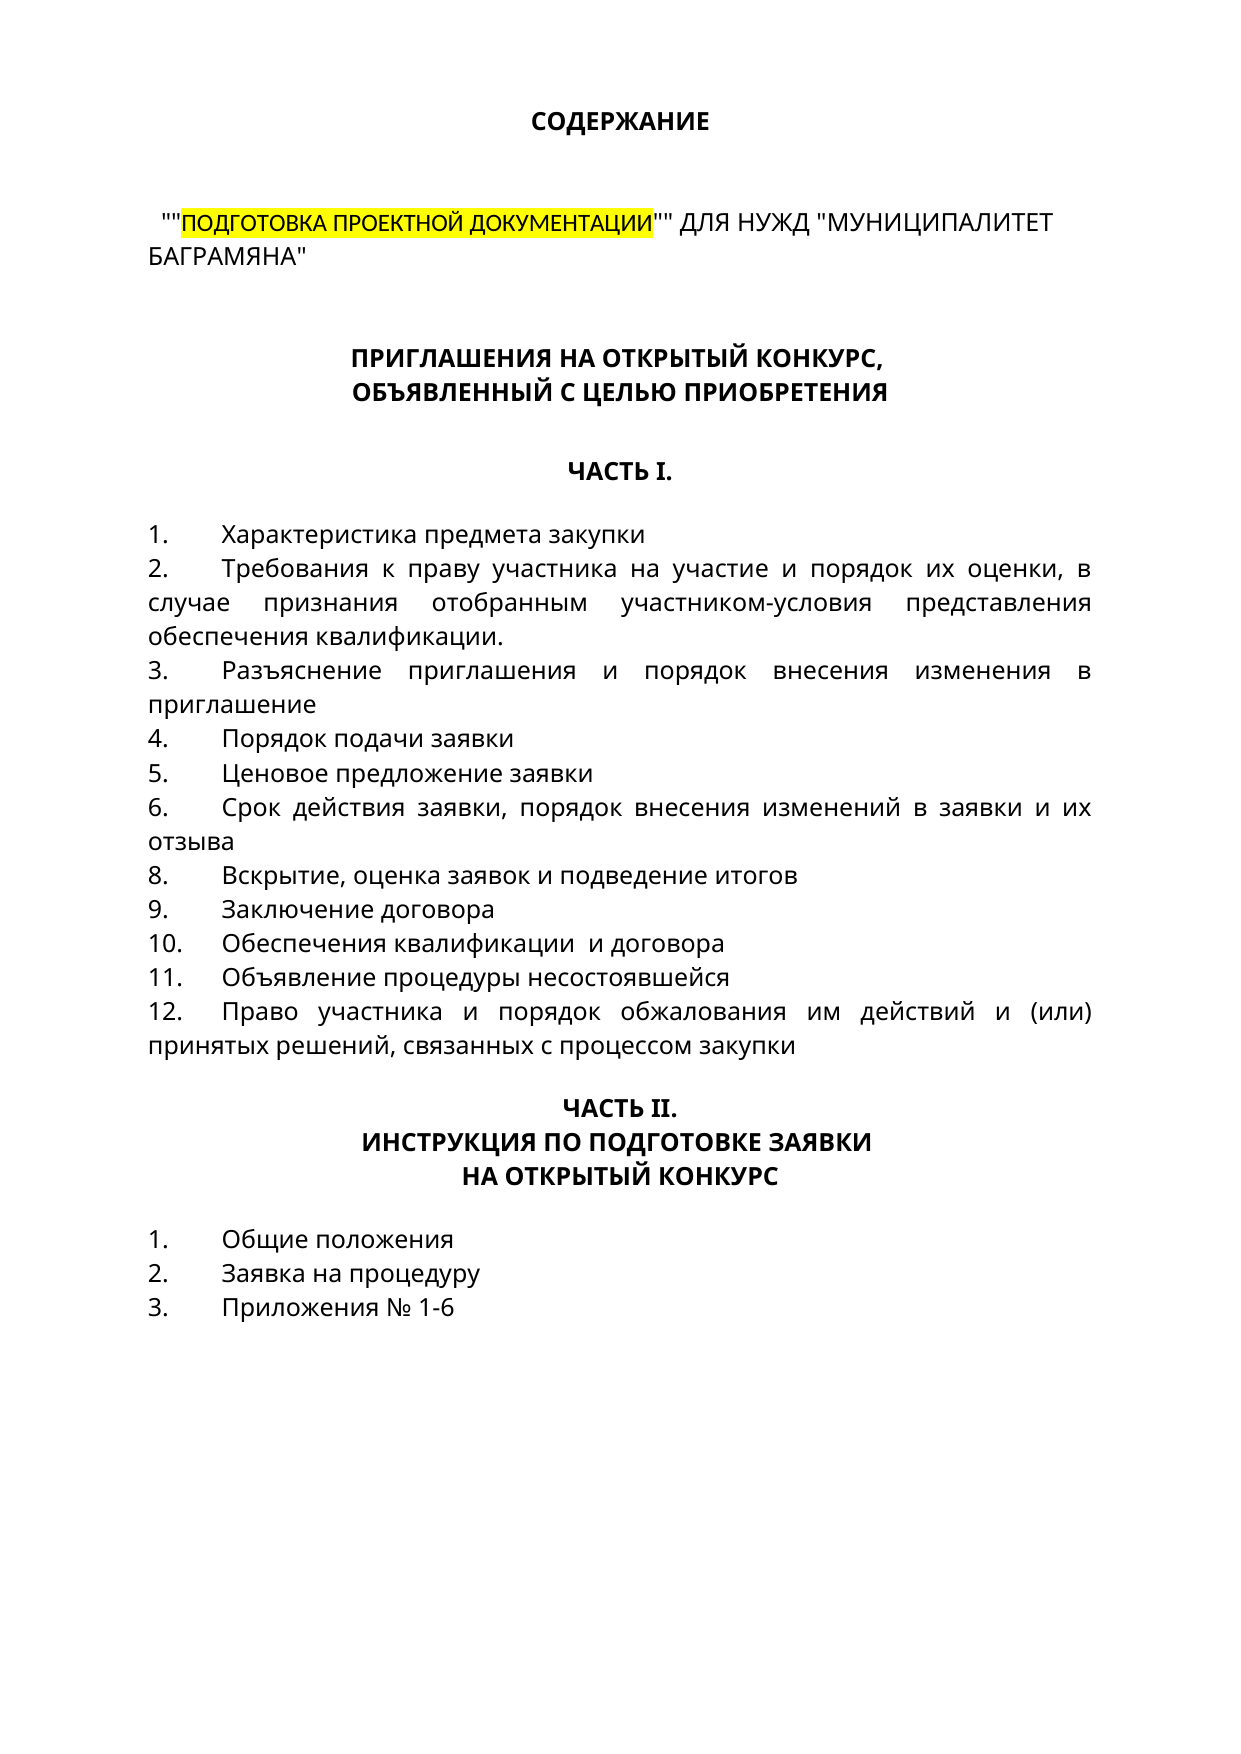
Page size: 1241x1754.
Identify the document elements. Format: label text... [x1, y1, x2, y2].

text 5. Ценовое предложение заявки [148, 755, 1092, 789]
text 10. Обеспечения квалификации и договора [148, 926, 1092, 959]
text 1. Характеристика предмета закупки [148, 517, 1092, 551]
text 12. Право участника и порядок обжалования им действий и (или) принятых решений, связанных с процессом закупки [148, 994, 1092, 1062]
text ""ПОДГОТОВКА ПРОЕКТНОЙ ДОКУМЕНТАЦИИ"" ДЛЯ НУЖД "МУНИЦИПАЛИТЕТ БАГРАМЯНА" [148, 205, 1092, 273]
text 9. Заключение договора [148, 891, 1092, 926]
text СОДЕРЖАНИЕ [148, 103, 1092, 137]
text 1. Общие положения [148, 1221, 1092, 1256]
text ЧАСТЬ II. [148, 1091, 1092, 1124]
text ЧАСТЬ I. [148, 454, 1092, 488]
text 6. Срок действия заявки, порядок внесения изменений в заявки и их отзыва [148, 789, 1092, 857]
text 2. Требования к праву участника на участие и порядок их оценки, в случае признания отобранным участником-условия представления обеспечения квалификации. [148, 551, 1092, 653]
text 3. Приложения № 1-6 [148, 1289, 1092, 1324]
text 4. Порядок подачи заявки [148, 721, 1092, 755]
text ИНСТРУКЦИЯ ПО ПОДГОТОВКЕ ЗАЯВКИ НА ОТКРЫТЫЙ КОНКУРС [148, 1124, 1092, 1193]
text ПРИГЛАШЕНИЯ НА ОТКРЫТЫЙ КОНКУРС, ОБЪЯВЛЕННЫЙ С ЦЕЛЬЮ ПРИОБРЕТЕНИЯ [148, 340, 1092, 408]
text 3. Разъяснение приглашения и порядок внесения изменения в приглашение [148, 653, 1092, 721]
text 11. Объявление процедуры несостоявшейся [148, 959, 1092, 994]
text 8. Вскрытие, оценка заявок и подведение итогов [148, 857, 1092, 891]
text 2. Заявка на процедуру [148, 1256, 1092, 1289]
